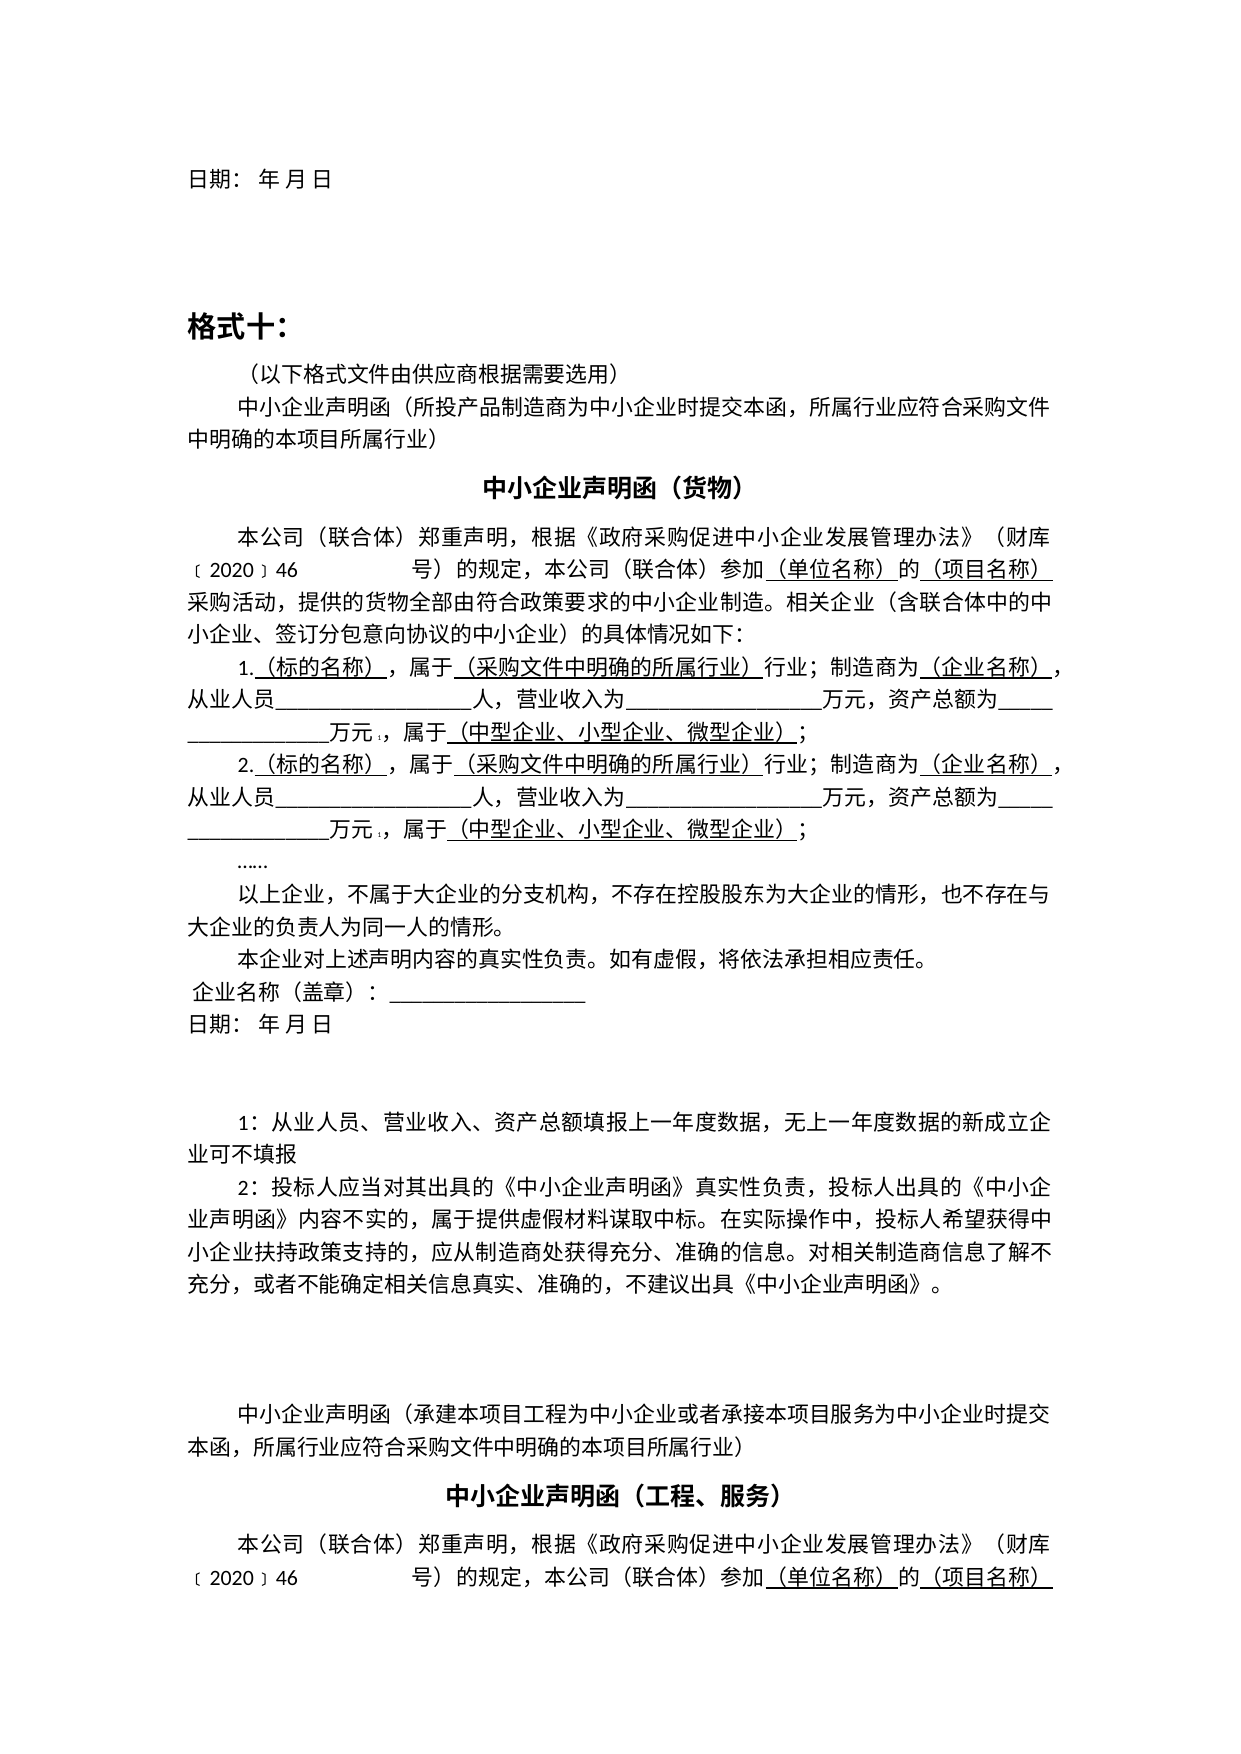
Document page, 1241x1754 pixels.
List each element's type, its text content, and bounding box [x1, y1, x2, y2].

text 中小企业声明函（所投产品制造商为中小企业时提交本函，所属行业应符合采购文件中明确的本项目所属行业） [187, 389, 1053, 454]
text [187, 1527, 1053, 1592]
text 2.（标的名称），属于（采购文件中明确的所属行业）行业；制造商为（企业名称），从业人员__________________人，营业收入为__________________万元，资产总额为__________________万元1，属于（中型企业、小型企业、微型企业）； [187, 747, 1053, 844]
text 本企业对上述声明内容的真实性负责。如有虚假，将依法承担相应责任。 [187, 942, 1053, 974]
text 中小企业声明函（货物） [187, 454, 1053, 519]
text 以上企业，不属于大企业的分支机构，不存在控股股东为大企业的情形，也不存在与大企业的负责人为同一人的情形。 [187, 877, 1053, 942]
text 1.（标的名称），属于（采购文件中明确的所属行业）行业；制造商为（企业名称），从业人员__________________人，营业收入为__________________万元，资产总额为__________________万元1，属于（中型企业、小型企业、微型企业）； [187, 649, 1053, 747]
text 企业名称（盖章）：__________________ [187, 974, 1053, 1007]
text 本公司（联合体）郑重声明，根据《政府采购促进中小企业发展管理办法》（财库﹝2020﹞46 号）的规定，本公司（联合体）参加（单位名称）的（项目名称）采购活动，提供的货物全部由符合政策要求的中小企业制造。相关企业（含联合体中的中小企业、签订分包意向协议的中小企业）的具体情况如下： [187, 519, 1053, 649]
text 2：投标人应当对其出具的《中小企业声明函》真实性负责，投标人出具的《中小企业声明函》内容不实的，属于提供虚假材料谋取中标。在实际操作中，投标人希望获得中小企业扶持政策支持的，应从制造商处获得充分、准确的信息。对相关制造商信息了解不充分，或者不能确定相关信息真实、准确的，不建议出具《中小企业声明函》。 [187, 1169, 1053, 1299]
text …… [187, 844, 1053, 877]
text 日期： 年 月 日 [187, 1007, 1053, 1039]
text 1：从业人员、营业收入、资产总额填报上一年度数据，无上一年度数据的新成立企业可不填报 [187, 1104, 1053, 1169]
text 日期： 年 月 日 [187, 162, 1053, 194]
text （以下格式文件由供应商根据需要选用） [187, 357, 1053, 389]
text 中小企业声明函（承建本项目工程为中小企业或者承接本项目服务为中小企业时提交本函，所属行业应符合采购文件中明确的本项目所属行业） [187, 1397, 1053, 1462]
text 格式十： [187, 292, 1053, 357]
text 中小企业声明函（工程、服务） [187, 1462, 1053, 1527]
